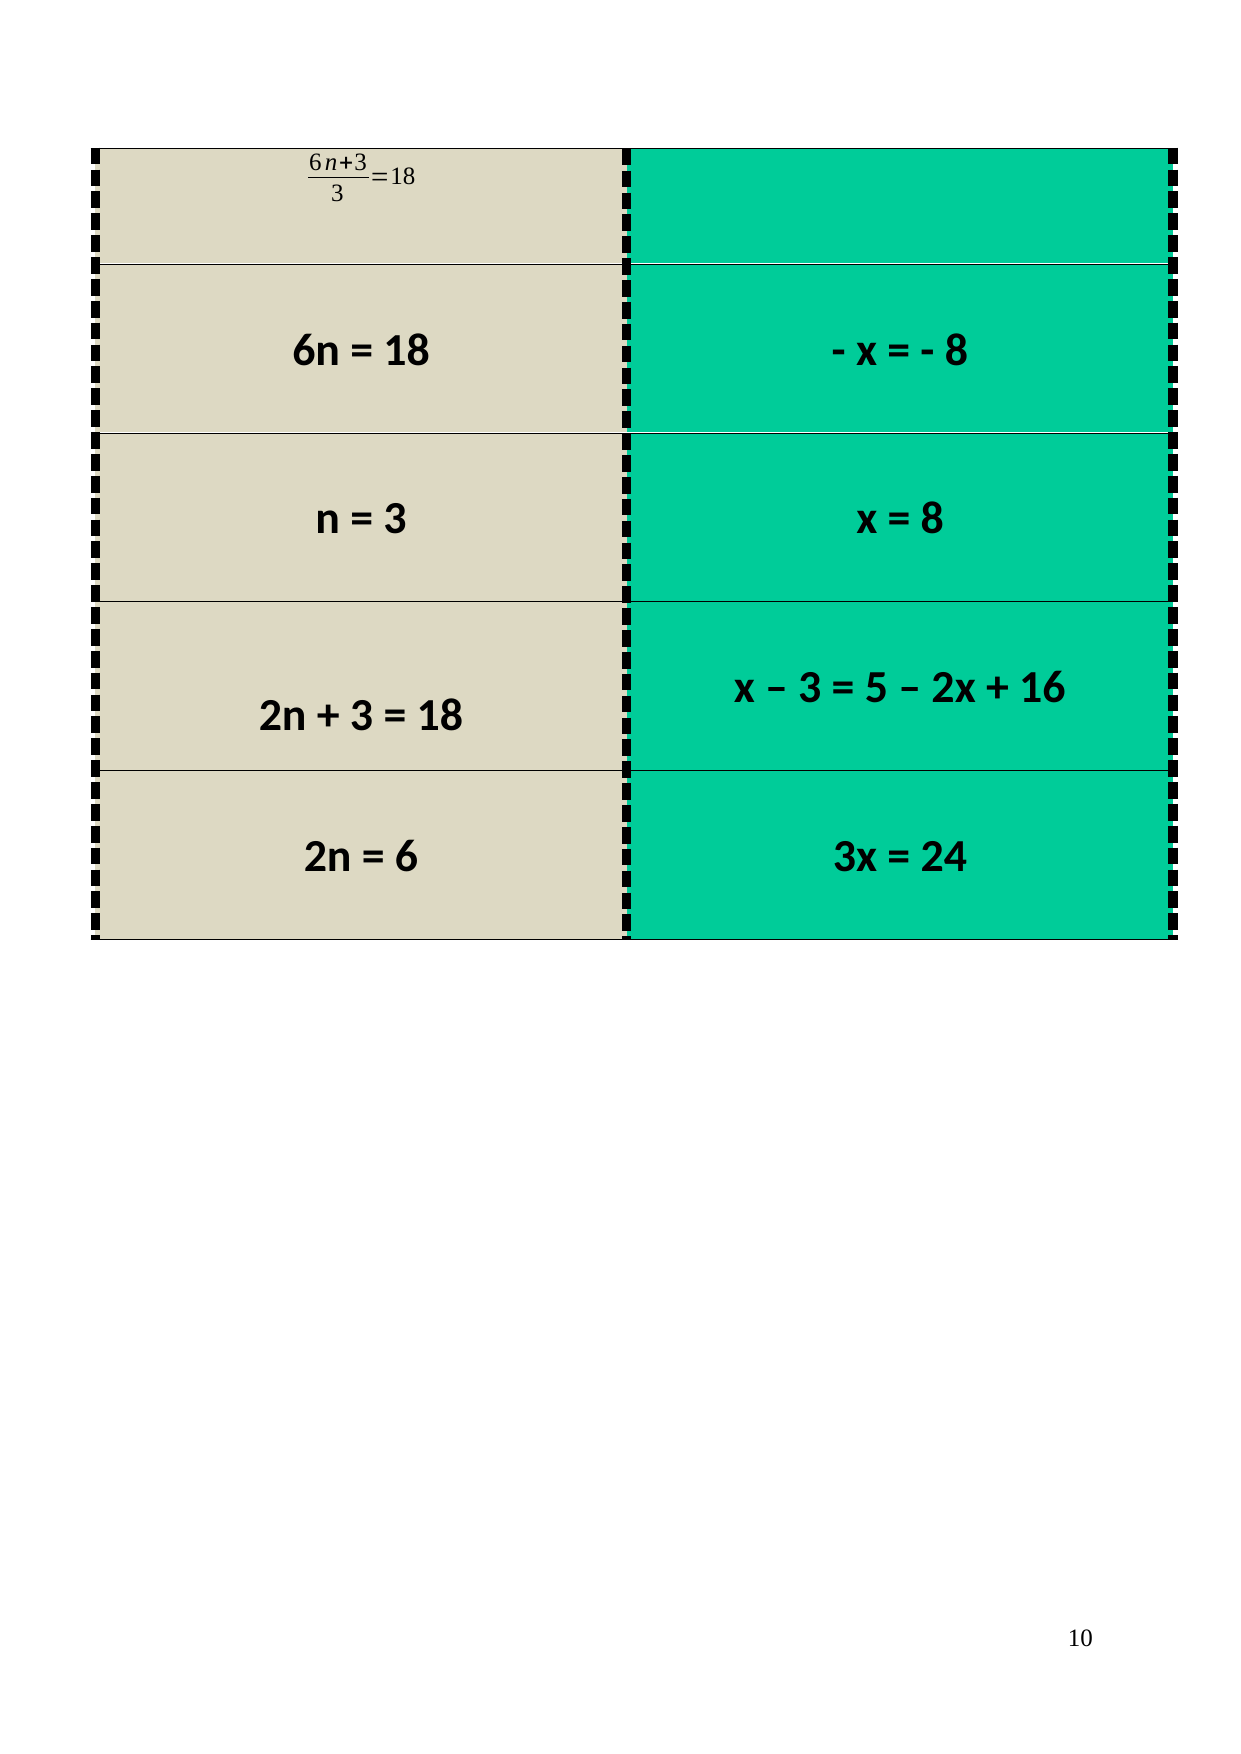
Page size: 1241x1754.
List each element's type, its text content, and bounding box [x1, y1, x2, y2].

table_cell 3x = 24 [627, 771, 1173, 939]
table_cell n = 3 [95, 434, 627, 601]
table_cell 2n = 6 [95, 771, 627, 939]
table_cell x – 8 = 2x - 16 [627, 149, 1173, 263]
table_cell x – 3 = 5 – 2x + 16 [627, 602, 1173, 770]
table_cell 6n = 18 [95, 265, 627, 432]
table_cell x = 8 [627, 434, 1173, 601]
table_cell - x = - 8 [627, 265, 1173, 432]
table_cell 2n + 3 = 18 [95, 602, 627, 770]
table_cell [95, 149, 627, 263]
